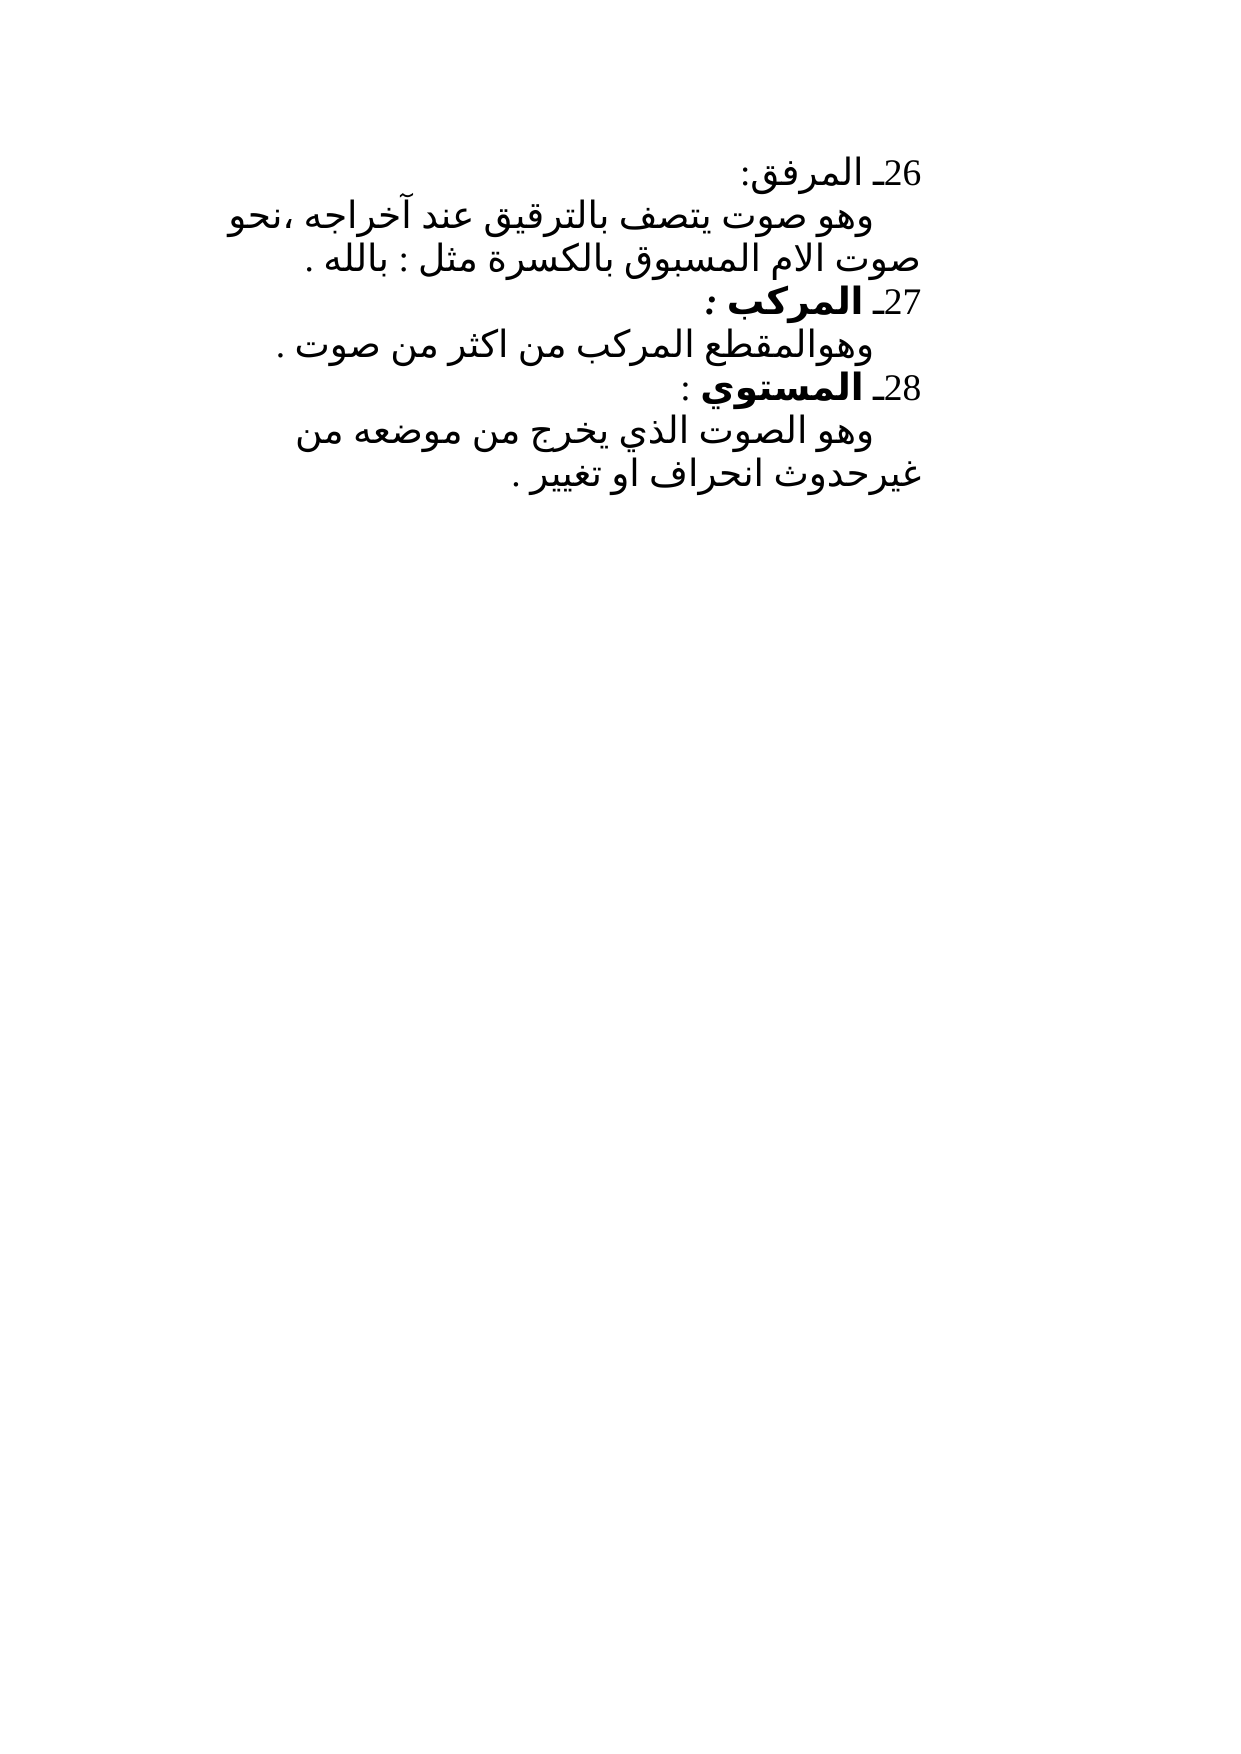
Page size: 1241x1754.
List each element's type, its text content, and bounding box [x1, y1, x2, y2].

text 26ـ المرفق: [187, 150, 921, 193]
text وهوالمقطع المركب من اكثر من صوت . [187, 322, 921, 366]
text 27ـ المركب : [187, 279, 921, 322]
text وهو صوت يتصف بالترقيق عند آخراجه ،نحو صوت الام المسبوق بالكسرة مثل : بالله . [187, 193, 921, 279]
text وهو الصوت الذي يخرج من موضعه من غيرحدوث انحراف او تغيير . [187, 409, 921, 495]
text 28ـ المستوي : [187, 366, 921, 409]
